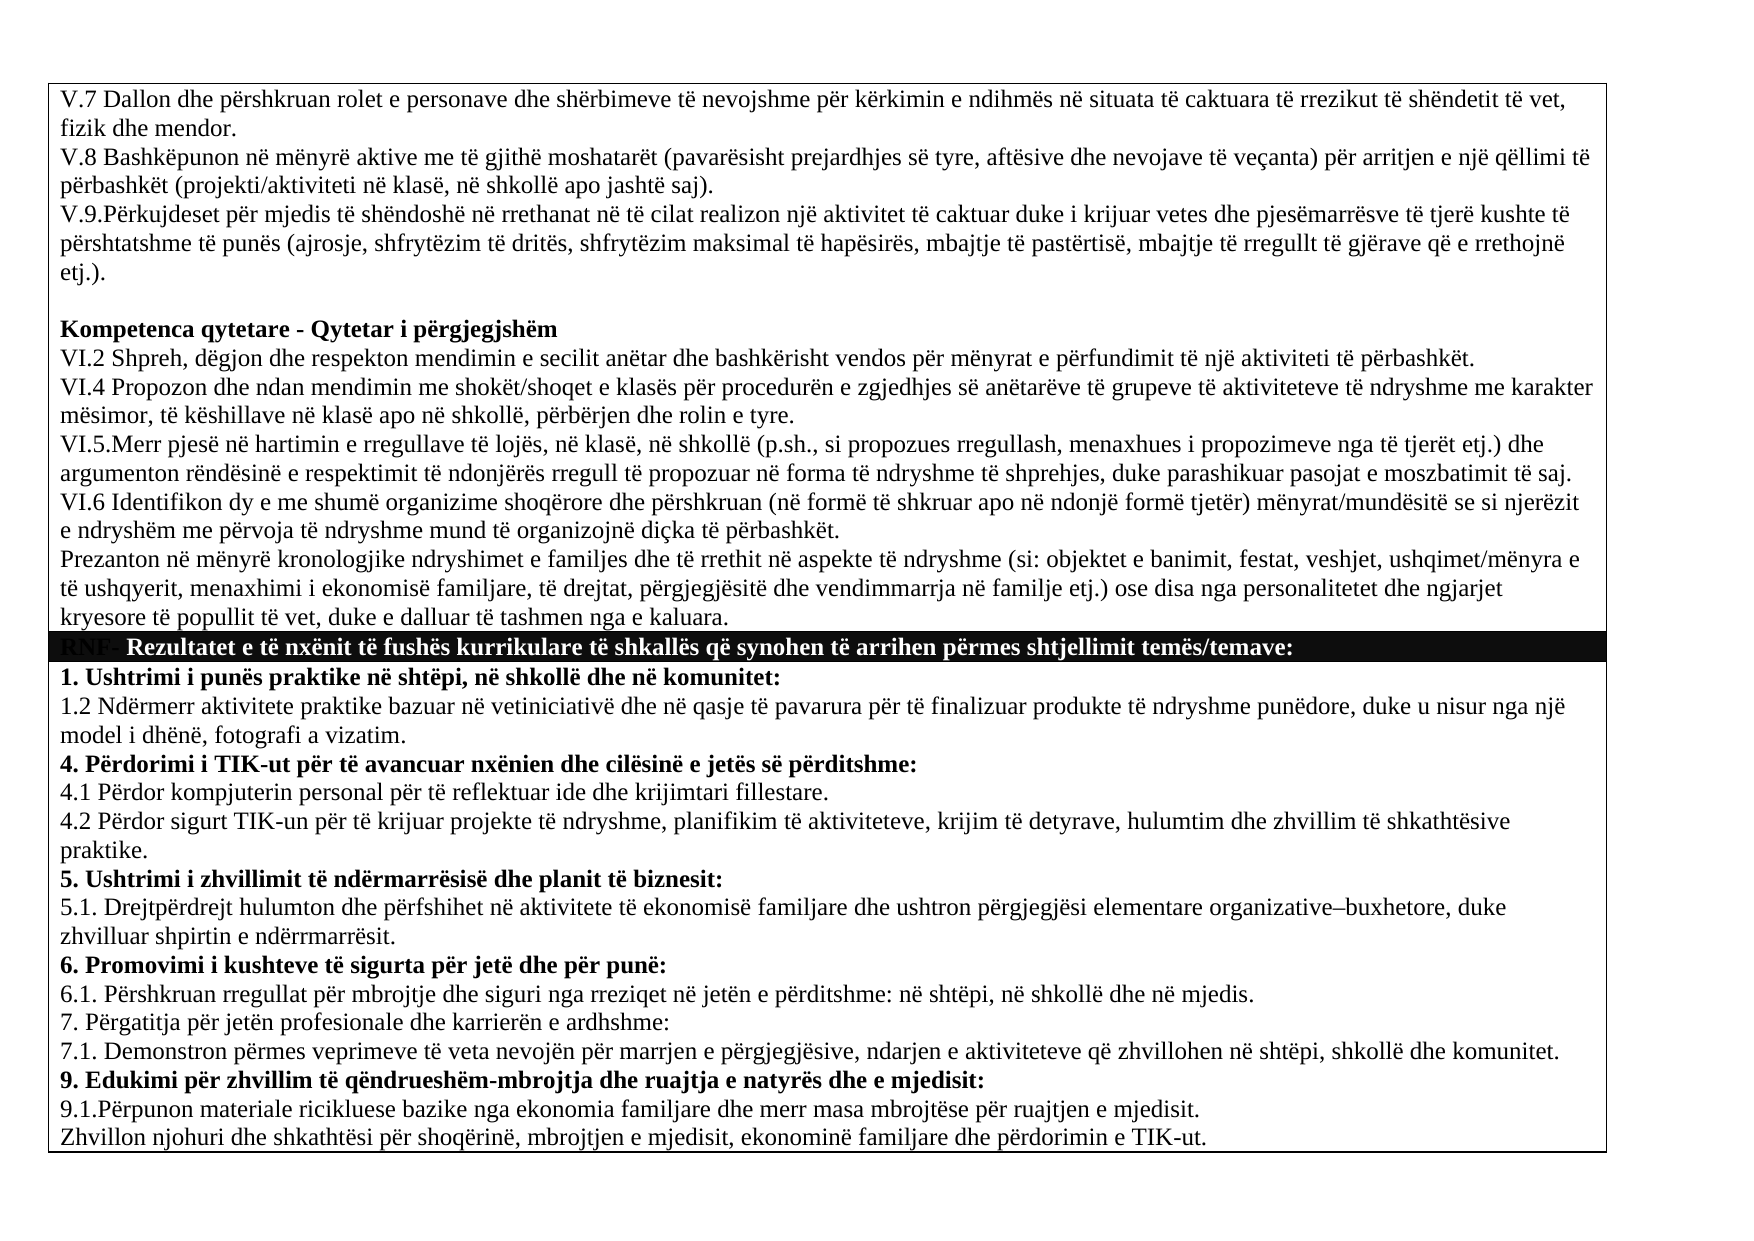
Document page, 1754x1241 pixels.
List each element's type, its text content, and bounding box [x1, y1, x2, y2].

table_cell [49, 662, 1606, 1151]
table_cell RNF- Rezultatet e të nxënit të fushës kurrikulare të shkallës që synohen të arrihen përmes shtjellimit temës/temave: [49, 632, 1606, 661]
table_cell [49, 84, 1606, 631]
